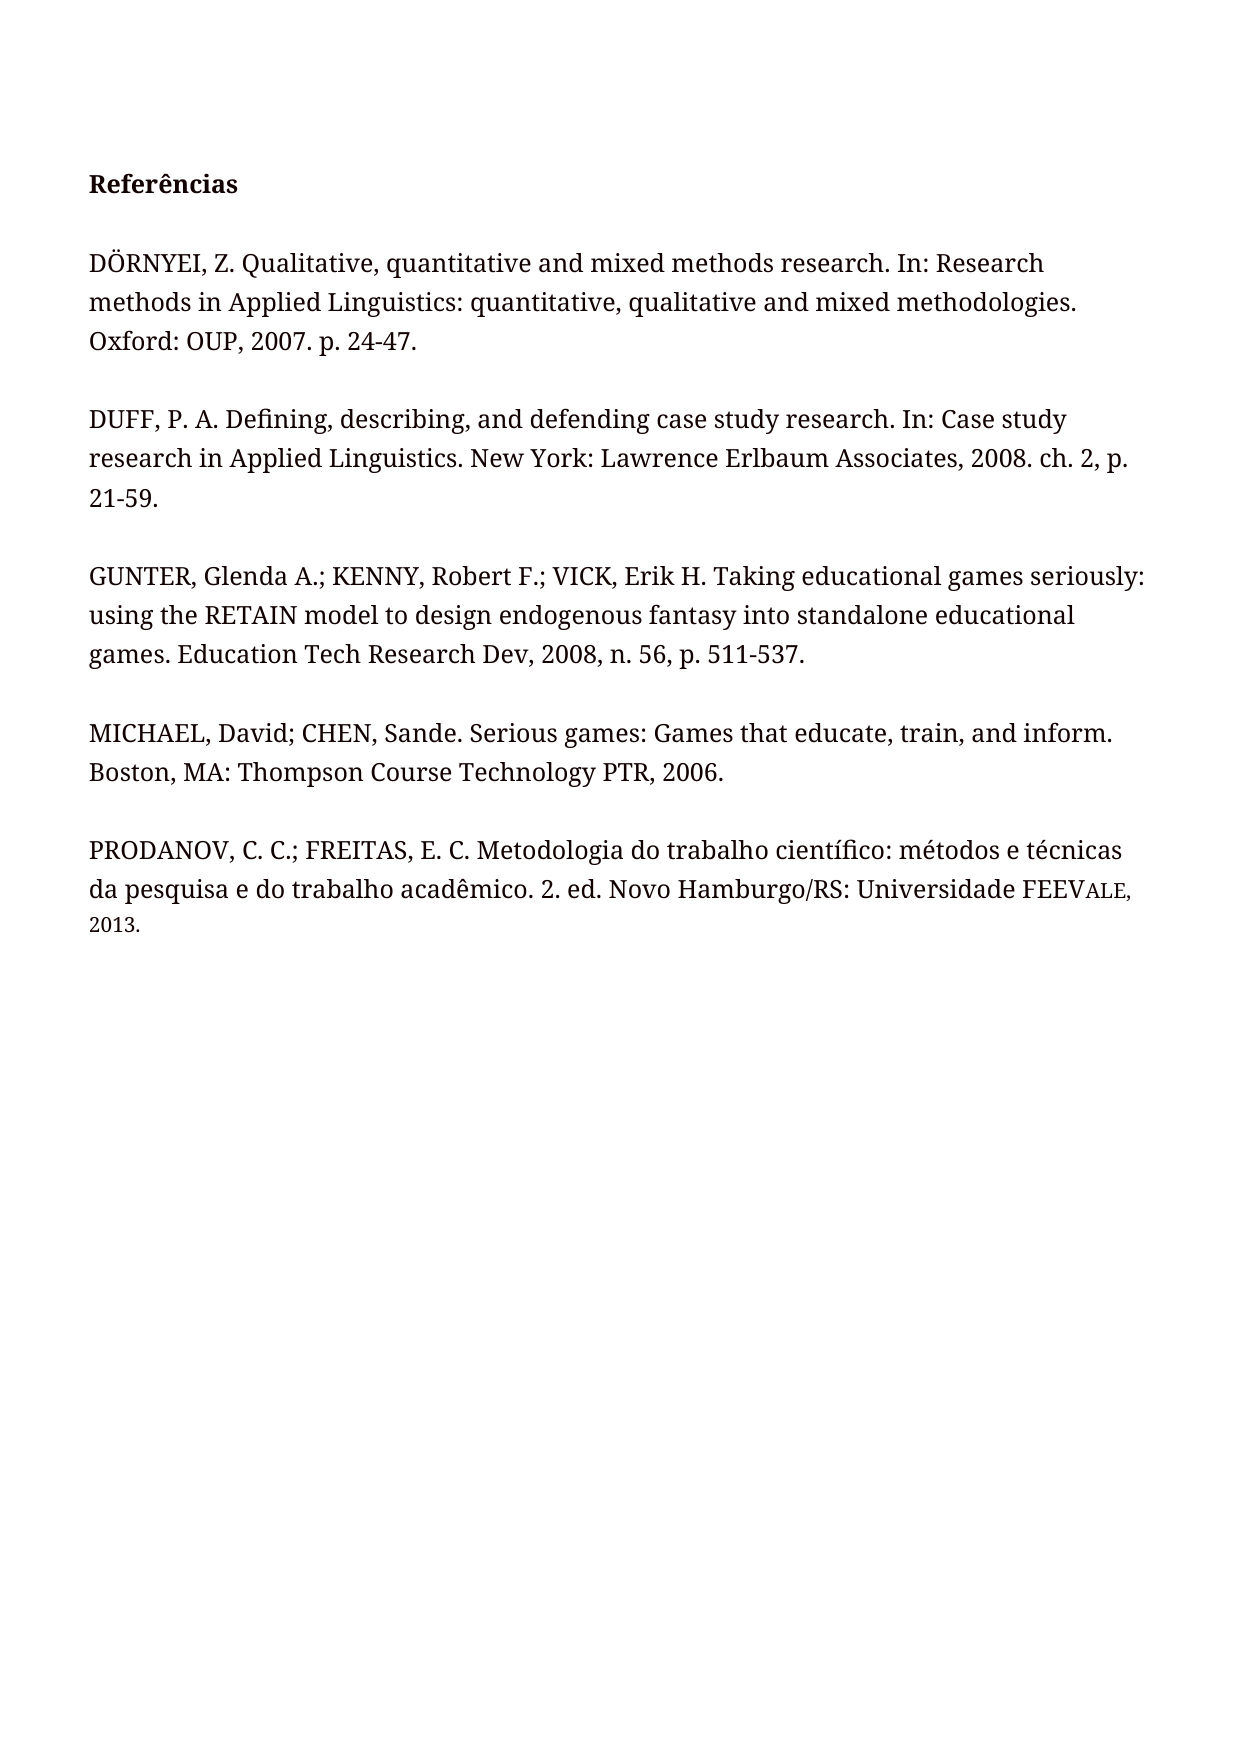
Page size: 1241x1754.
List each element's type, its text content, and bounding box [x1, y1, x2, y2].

text Referências DÖRNYEI, Z. Qualitative, quantitative and mixed methods research. In: Research methods in Applied Linguistics: quantitative, qualitative and mixed methodologies. Oxford: OUP, 2007. p. 24-47. DUFF, P. A. Defining, describing, and defending case study research. In: Case study research in Applied Linguistics. New York: Lawrence Erlbaum Associates, 2008. ch. 2, p. 21-59. GUNTER, Glenda A.; KENNY, Robert F.; VICK, Erik H. Taking educational games seriously: using the RETAIN model to design endogenous fantasy into standalone educational games. Education Tech Research Dev, 2008, n. 56, p. 511-537. MICHAEL, David; CHEN, Sande. Serious games: Games that educate, train, and inform. Boston, MA: Thompson Course Technology PTR, 2006. PRODANOV, C. C.; FREITAS, E. C. Metodologia do trabalho científico: métodos e técnicas da pesquisa e do trabalho acadêmico. 2. ed. Novo Hamburgo/RS: Universidade FEEVALE, 2013. [89, 128, 1152, 939]
